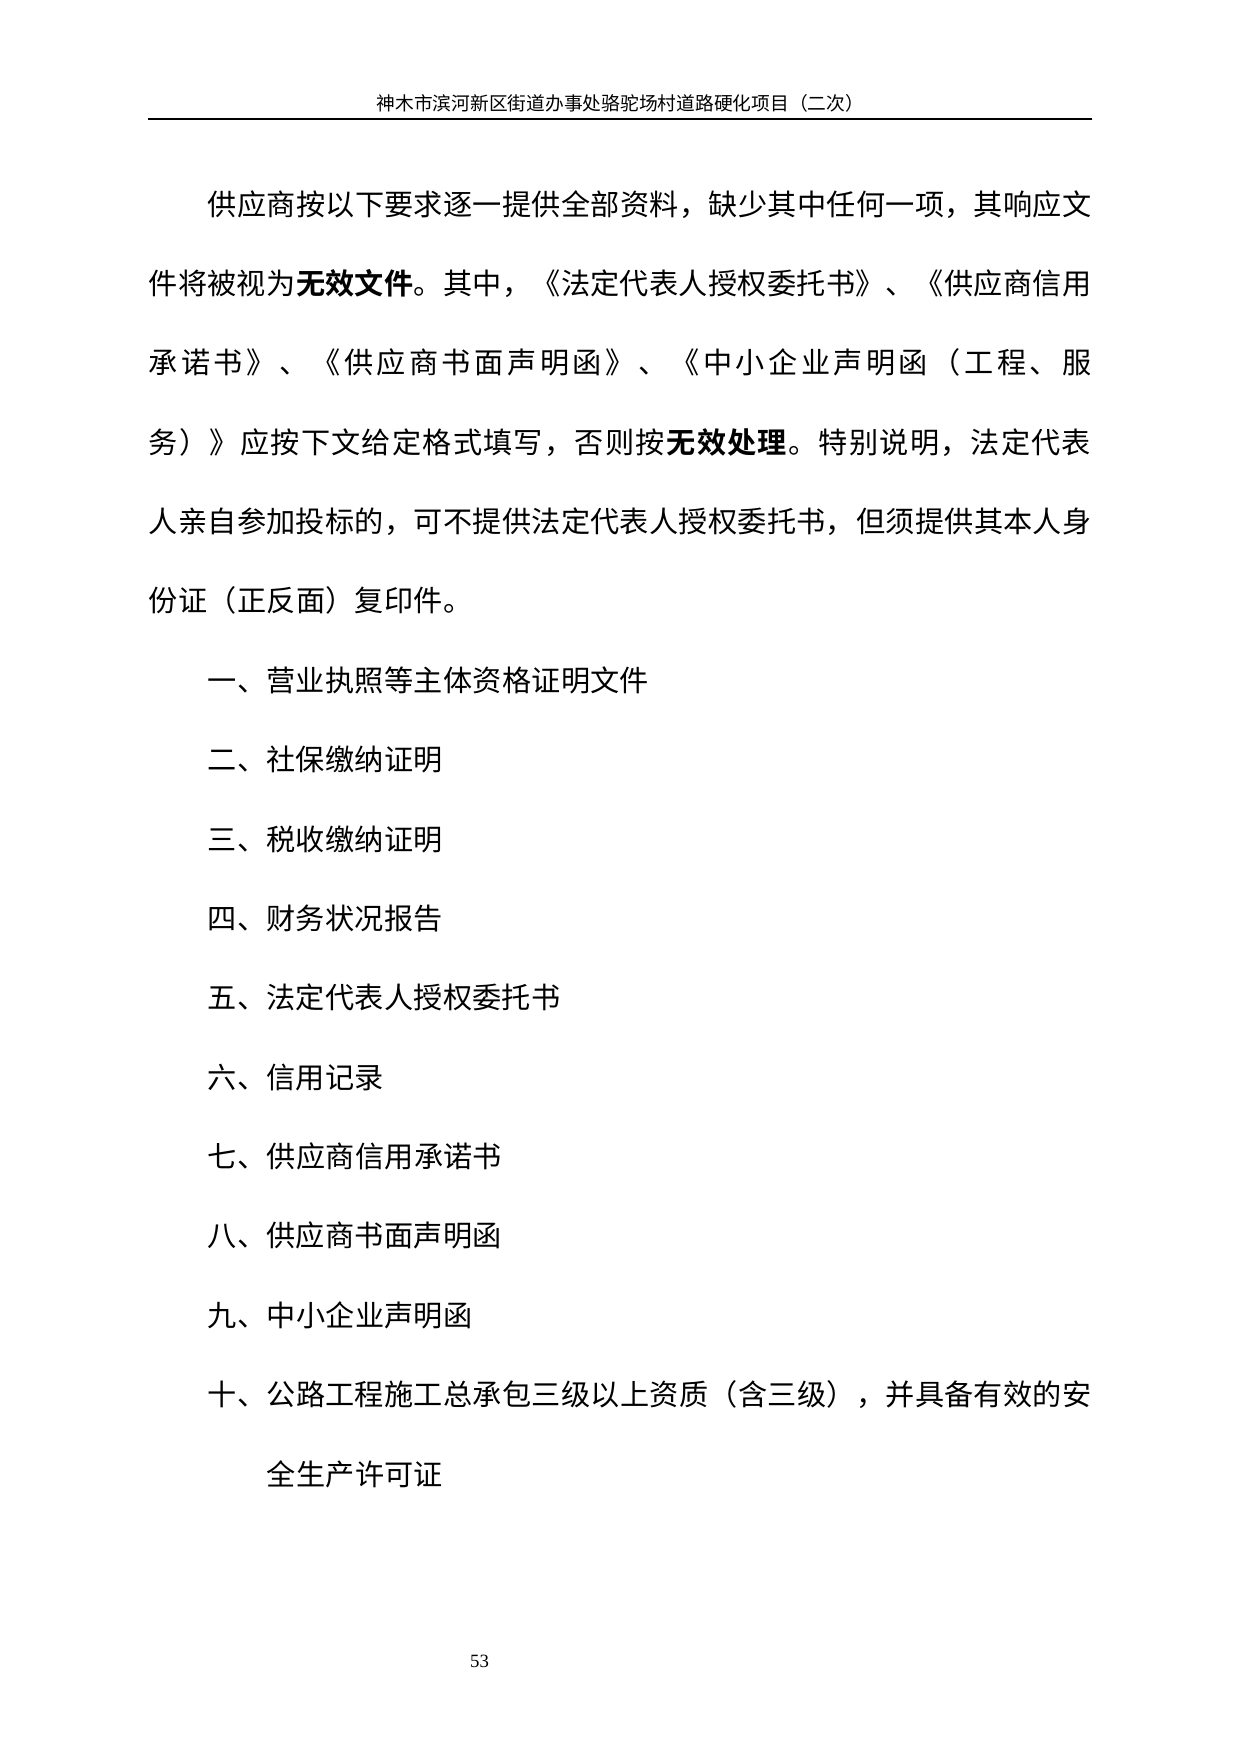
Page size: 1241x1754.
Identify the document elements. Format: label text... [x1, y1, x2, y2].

text 十、公路工程施工总承包三级以上资质（含三级），并具备有效的安全生产许可证 [207, 1353, 1092, 1512]
text 五、法定代表人授权委托书 [148, 956, 1092, 1036]
text 七、供应商信用承诺书 [148, 1115, 1092, 1194]
text 九、中小企业声明函 [148, 1274, 1092, 1353]
text 三、税收缴纳证明 [148, 798, 1092, 877]
text 四、财务状况报告 [148, 877, 1092, 956]
text 八、供应商书面声明函 [148, 1194, 1092, 1274]
text 六、信用记录 [148, 1036, 1092, 1115]
text 二、社保缴纳证明 [148, 718, 1092, 798]
text 供应商按以下要求逐一提供全部资料，缺少其中任何一项，其响应文件将被视为无效文件。其中，《法定代表人授权委托书》、《供应商信用承诺书》、《供应商书面声明函》、《中小企业声明函（工程、服务）》应按下文给定格式填写，否则按无效处理。特别说明，法定代表人亲自参加投标的，可不提供法定代表人授权委托书，但须提供其本人身份证（正反面）复印件。 [148, 163, 1092, 639]
text 一、营业执照等主体资格证明文件 [148, 639, 1092, 718]
